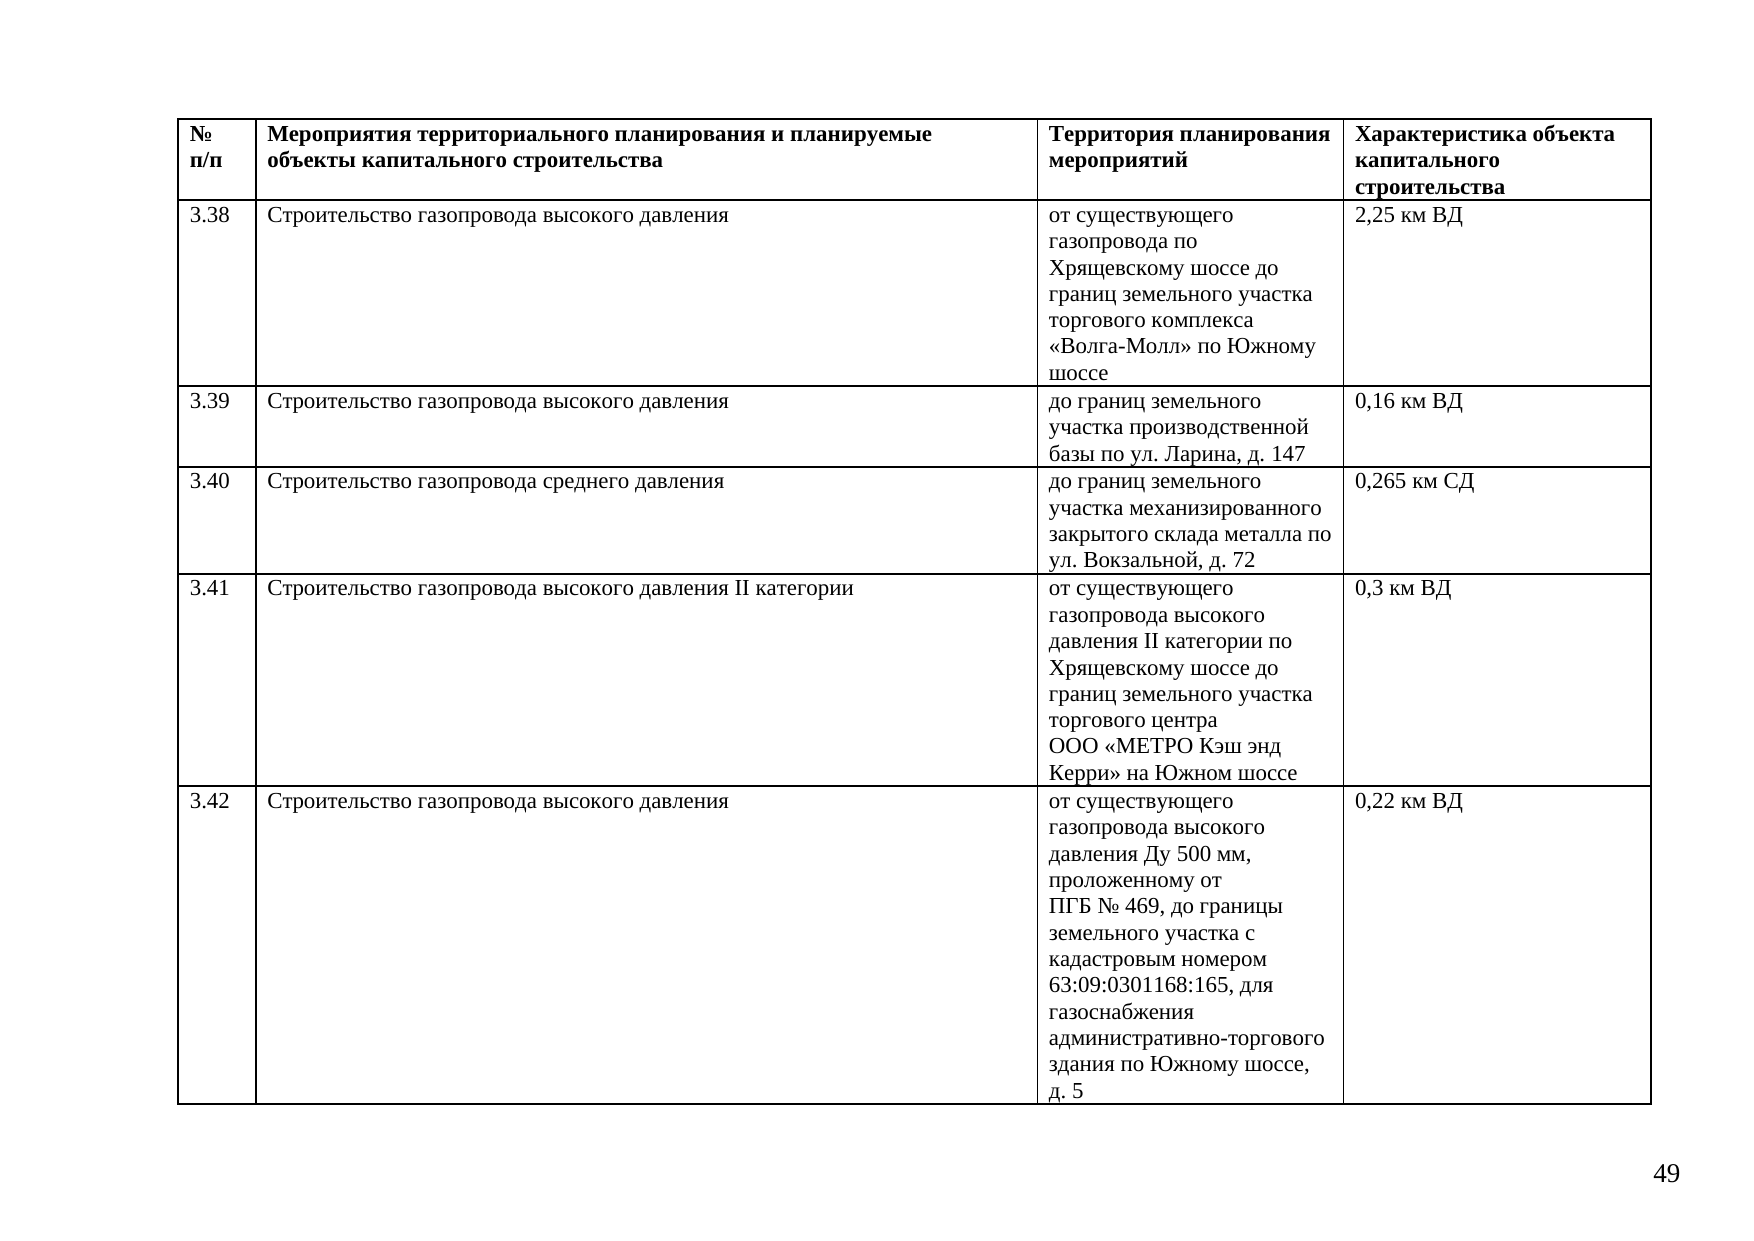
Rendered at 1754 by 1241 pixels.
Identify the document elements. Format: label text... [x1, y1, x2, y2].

table_cell от существующего газопровода высокого давления Ду 500 мм, проложенному от ПГБ № 469, до границы земельного участка с кадастровым номером 63:09:0301168:165, для газоснабжения административно-торгового здания по Южному шоссе, д. 5 [1038, 787, 1343, 1103]
table_cell ВД [1344, 575, 1650, 785]
table_cell Строительство газопровода высокого давления II категории [257, 575, 1037, 785]
table_cell Строительство газопровода высокого давления [257, 787, 1037, 1103]
table_header № п/п [179, 120, 255, 199]
table_cell Строительство газопровода среднего давления [257, 468, 1037, 573]
table_cell от существующего газопровода высокого давления II категории по Хрящевскому шоссе до границ земельного участка торгового центра ООО «МЕТРО Кэш энд Керри» на Южном шоссе [1038, 575, 1343, 785]
table_cell 3.40 [179, 468, 255, 573]
table_cell до границ земельного участка механизированного закрытого склада металла по ул. Вокзальной, д. 72 [1038, 468, 1343, 573]
table_cell ВД [1344, 387, 1650, 466]
table_header Территория планирования мероприятий [1038, 120, 1343, 199]
table_cell 3.38 [179, 201, 255, 385]
table_cell Строительство газопровода высокого давления [257, 201, 1037, 385]
table_cell Строительство газопровода высокого давления [257, 387, 1037, 466]
table_cell ВД [1344, 787, 1650, 1103]
table_cell 3.41 [179, 575, 255, 785]
table_cell от существующего газопровода по Хрящевскому шоссе до границ земельного участка торгового комплекса «Волга-Молл» по Южному шоссе [1038, 201, 1343, 385]
table_cell 3.39 [179, 387, 255, 466]
table_header Мероприятия территориального планирования и планируемые объекты капитального строительства [257, 120, 1037, 199]
table_cell до границ земельного участка производственной базы по ул. Ларина, д. 147 [1038, 387, 1343, 466]
table_cell ВД [1344, 201, 1650, 385]
table_header Характеристика объекта капитального строительства [1344, 120, 1650, 199]
table_cell 0,265 км СД [1344, 468, 1650, 573]
table_cell 3.42 [179, 787, 255, 1103]
